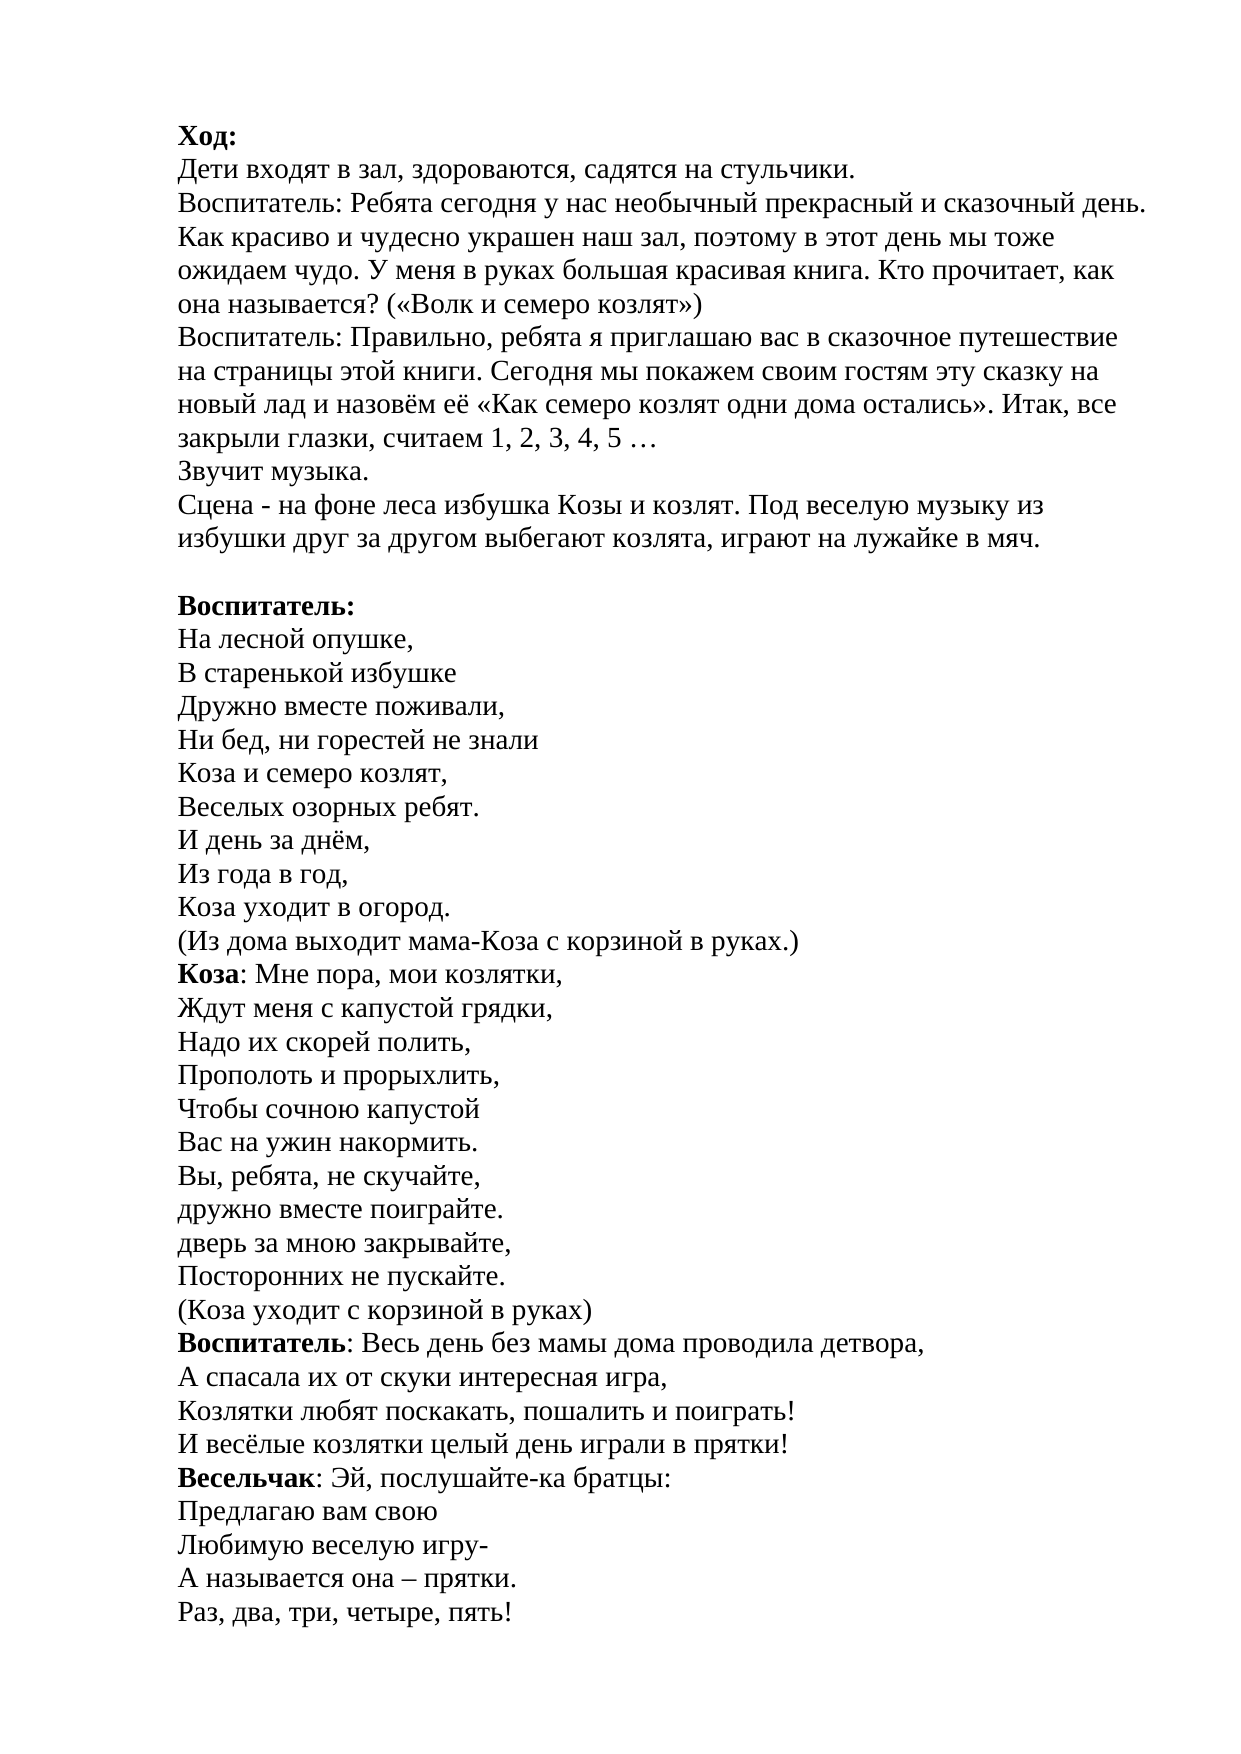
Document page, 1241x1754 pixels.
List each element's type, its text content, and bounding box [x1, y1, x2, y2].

text Дружно вместе поживали, [177, 688, 1152, 722]
text Прополоть и прорыхлить, [177, 1057, 1152, 1091]
text (Коза уходит с корзиной в руках) [177, 1292, 1152, 1326]
text Посторонних не пускайте. [177, 1258, 1152, 1292]
text Ни бед, ни горестей не знали [177, 722, 1152, 755]
text Весельчак: Эй, послушайте-ка братцы: [177, 1460, 1152, 1493]
text И день за днём, [177, 822, 1152, 856]
text На лесной опушке, [177, 621, 1152, 655]
text Веселых озорных ребят. [177, 789, 1152, 822]
text Дети входят в зал, здороваются, садятся на стульчики. [177, 152, 1152, 185]
text Воспитатель: Ребята сегодня у нас необычный прекрасный и сказочный день. Как красиво и чудесно украшен наш зал, поэтому в этот день мы тоже ожидаем чудо. У меня в руках большая красивая книга. Кто прочитает, как она называется? («Волк и семеро козлят») [177, 185, 1152, 319]
text Сцена - на фоне леса избушка Козы и козлят. Под веселую музыку из избушки друг за другом выбегают козлята, играют на лужайке в мяч. [177, 487, 1152, 554]
text дверь за мною закрывайте, [177, 1225, 1152, 1258]
text И весёлые козлятки целый день играли в прятки! [177, 1426, 1152, 1460]
text Чтобы сочною капустой [177, 1091, 1152, 1124]
text Раз, два, три, четыре, пять! [177, 1594, 1152, 1627]
text Воспитатель: Весь день без мамы дома проводила детвора, [177, 1326, 1152, 1359]
text А называется она – прятки. [177, 1560, 1152, 1594]
text А спасала их от скуки интересная игра, [177, 1359, 1152, 1393]
text Ход: [177, 118, 1152, 152]
text Предлагаю вам свою [177, 1493, 1152, 1527]
text Любимую веселую игру- [177, 1527, 1152, 1560]
text Воспитатель: Правильно, ребята я приглашаю вас в сказочное путешествие на страницы этой книги. Сегодня мы покажем своим гостям эту сказку на новый лад и назовём её «Как семеро козлят одни дома остались». Итак, все закрыли глазки, считаем 1, 2, 3, 4, 5 … [177, 319, 1152, 453]
text (Из дома выходит мама-Коза с корзиной в руках.) [177, 923, 1152, 957]
text Воспитатель: [177, 588, 1152, 621]
text Коза и семеро козлят, [177, 755, 1152, 789]
text Козлятки любят поскакать, пошалить и поиграть! [177, 1393, 1152, 1426]
text дружно вместе поиграйте. [177, 1191, 1152, 1225]
text Ждут меня с капустой грядки, [177, 990, 1152, 1024]
text Надо их скорей полить, [177, 1024, 1152, 1057]
text Вас на ужин накормить. [177, 1124, 1152, 1158]
text Звучит музыка. [177, 453, 1152, 487]
text Из года в год, [177, 856, 1152, 889]
text Коза уходит в огород. [177, 889, 1152, 923]
text Вы, ребята, не скучайте, [177, 1158, 1152, 1191]
text В старенькой избушке [177, 655, 1152, 688]
text Коза: Мне пора, мои козлятки, [177, 957, 1152, 990]
